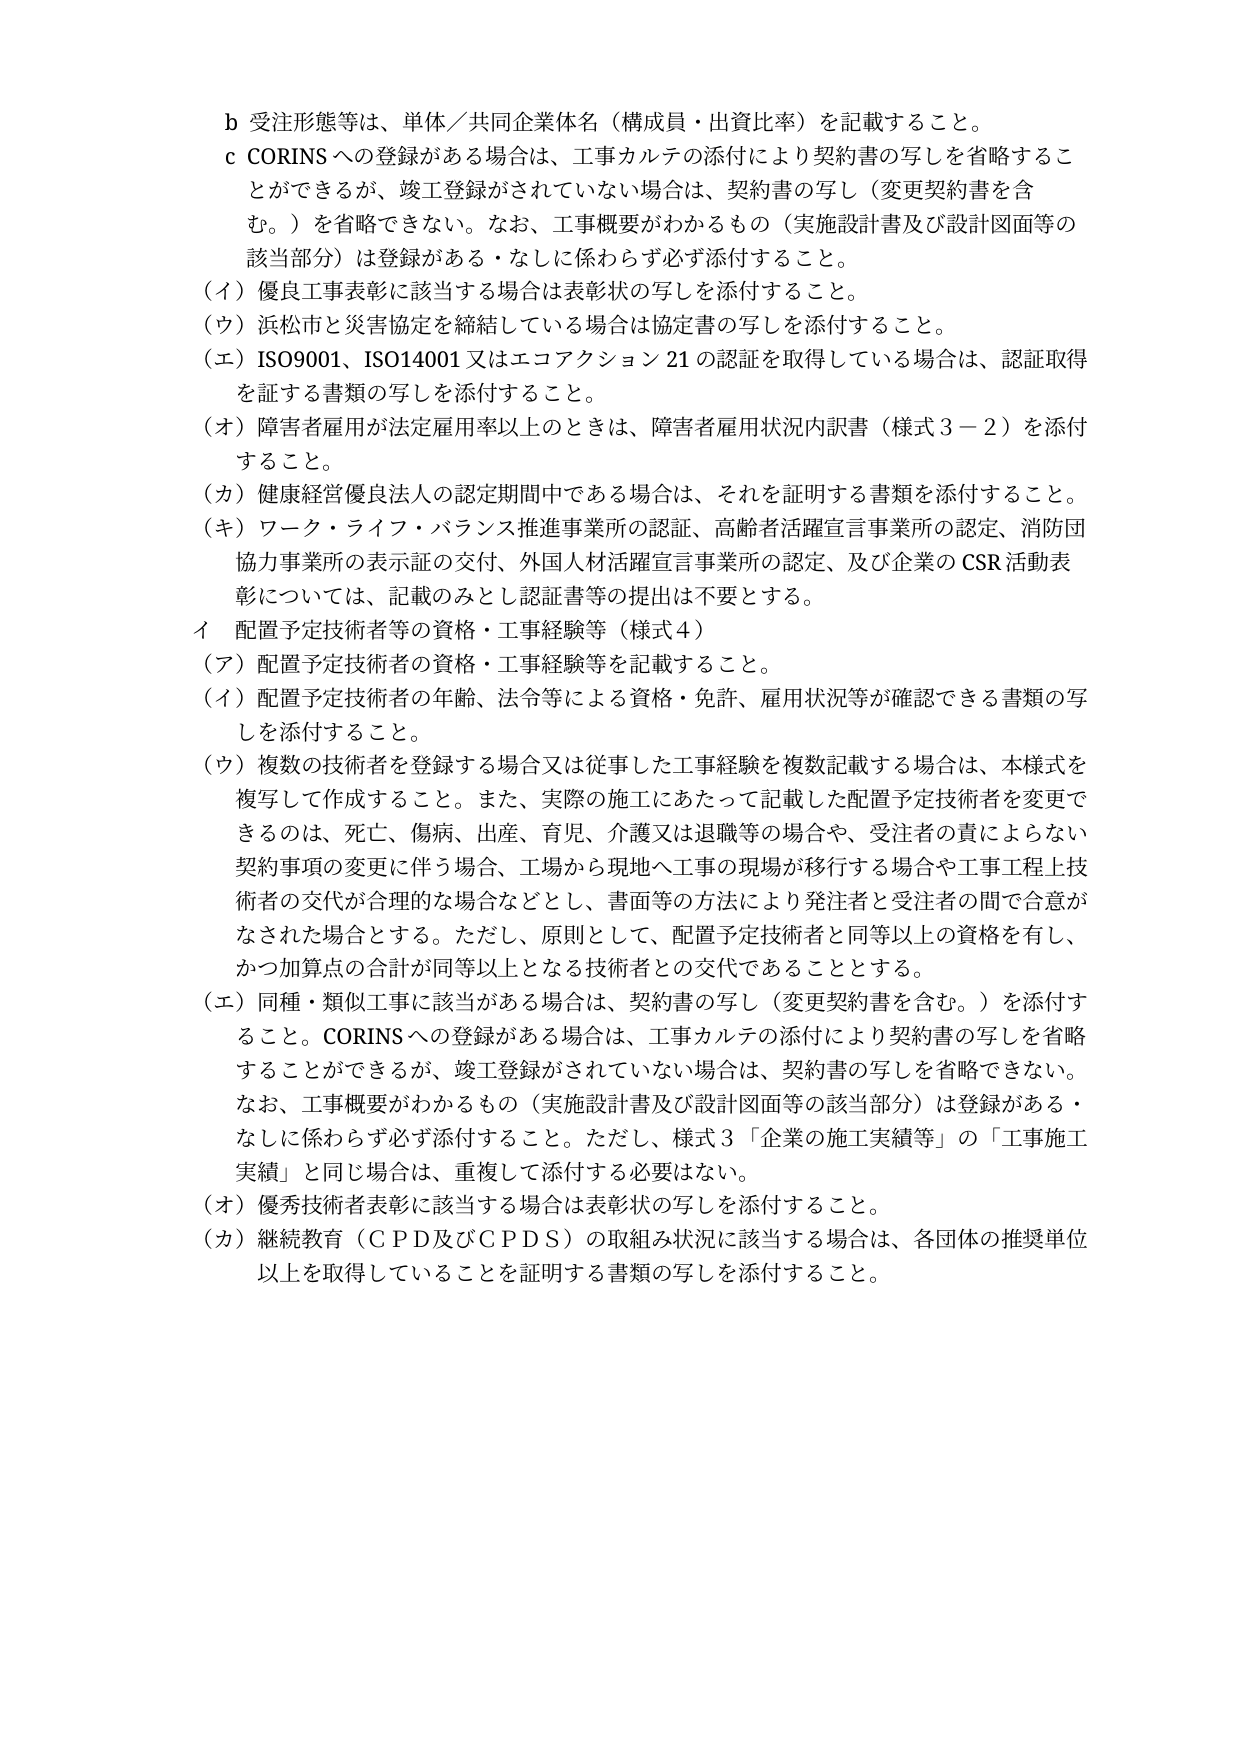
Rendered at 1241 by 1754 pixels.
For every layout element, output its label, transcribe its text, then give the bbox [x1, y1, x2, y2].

text イ 配置予定技術者等の資格・工事経験等（様式４） [148, 612, 1092, 646]
text （ウ）浜松市と災害協定を締結している場合は協定書の写しを添付すること。 [148, 307, 1092, 341]
text （オ）障害者雇用が法定雇用率以上のときは、障害者雇用状況内訳書（様式３－２）を添付すること。 [148, 409, 1092, 477]
text b 受注形態等は、単体／共同企業体名（構成員・出資比率）を記載すること。 [148, 104, 1092, 138]
text （カ）健康経営優良法人の認定期間中である場合は、それを証明する書類を添付すること。 [191, 477, 1092, 510]
text （イ）配置予定技術者の年齢、法令等による資格・免許、雇用状況等が確認できる書類の写しを添付すること。 [148, 680, 1092, 747]
text c CORINSへの登録がある場合は、工事カルテの添付により契約書の写しを省略することができるが、竣工登録がされていない場合は、契約書の写し（変更契約書を含む。）を省略できない。なお、工事概要がわかるもの（実施設計書及び設計図面等の該当部分）は登録がある・なしに係わらず必ず添付すること。 [148, 138, 1092, 273]
text （ア）配置予定技術者の資格・工事経験等を記載すること。 [148, 646, 1092, 680]
text （ウ）複数の技術者を登録する場合又は従事した工事経験を複数記載する場合は、本様式を複写して作成すること。また、実際の施工にあたって記載した配置予定技術者を変更できるのは、死亡、傷病、出産、育児、介護又は退職等の場合や、受注者の責によらない契約事項の変更に伴う場合、工場から現地へ工事の現場が移行する場合や工事工程上技術者の交代が合理的な場合などとし、書面等の方法により発注者と受注者の間で合意がなされた場合とする。ただし、原則として、配置予定技術者と同等以上の資格を有し、かつ加算点の合計が同等以上となる技術者との交代であることとする。 [148, 747, 1092, 984]
text （イ）優良工事表彰に該当する場合は表彰状の写しを添付すること。 [191, 273, 1092, 307]
text （エ）ISO9001、ISO14001又はエコアクション21の認証を取得している場合は、認証取得を証する書類の写しを添付すること。 [148, 341, 1092, 409]
text （エ）同種・類似工事に該当がある場合は、契約書の写し（変更契約書を含む。）を添付すること。CORINSへの登録がある場合は、工事カルテの添付により契約書の写しを省略することができるが、竣工登録がされていない場合は、契約書の写しを省略できない。なお、工事概要がわかるもの（実施設計書及び設計図面等の該当部分）は登録がある・なしに係わらず必ず添付すること。ただし、様式３「企業の施工実績等」の「工事施工実績」と同じ場合は、重複して添付する必要はない。 [191, 984, 1092, 1187]
text （オ）優秀技術者表彰に該当する場合は表彰状の写しを添付すること。 [148, 1187, 1092, 1221]
text （キ）ワーク・ライフ・バランス推進事業所の認証、高齢者活躍宣言事業所の認定、消防団協力事業所の表示証の交付、外国人材活躍宣言事業所の認定、及び企業のCSR活動表彰については、記載のみとし認証書等の提出は不要とする。 [191, 510, 1092, 612]
text （カ）継続教育（ＣＰＤ及びＣＰＤＳ）の取組み状況に該当する場合は、各団体の推奨単位以上を取得していることを証明する書類の写しを添付すること。 [191, 1221, 1092, 1289]
